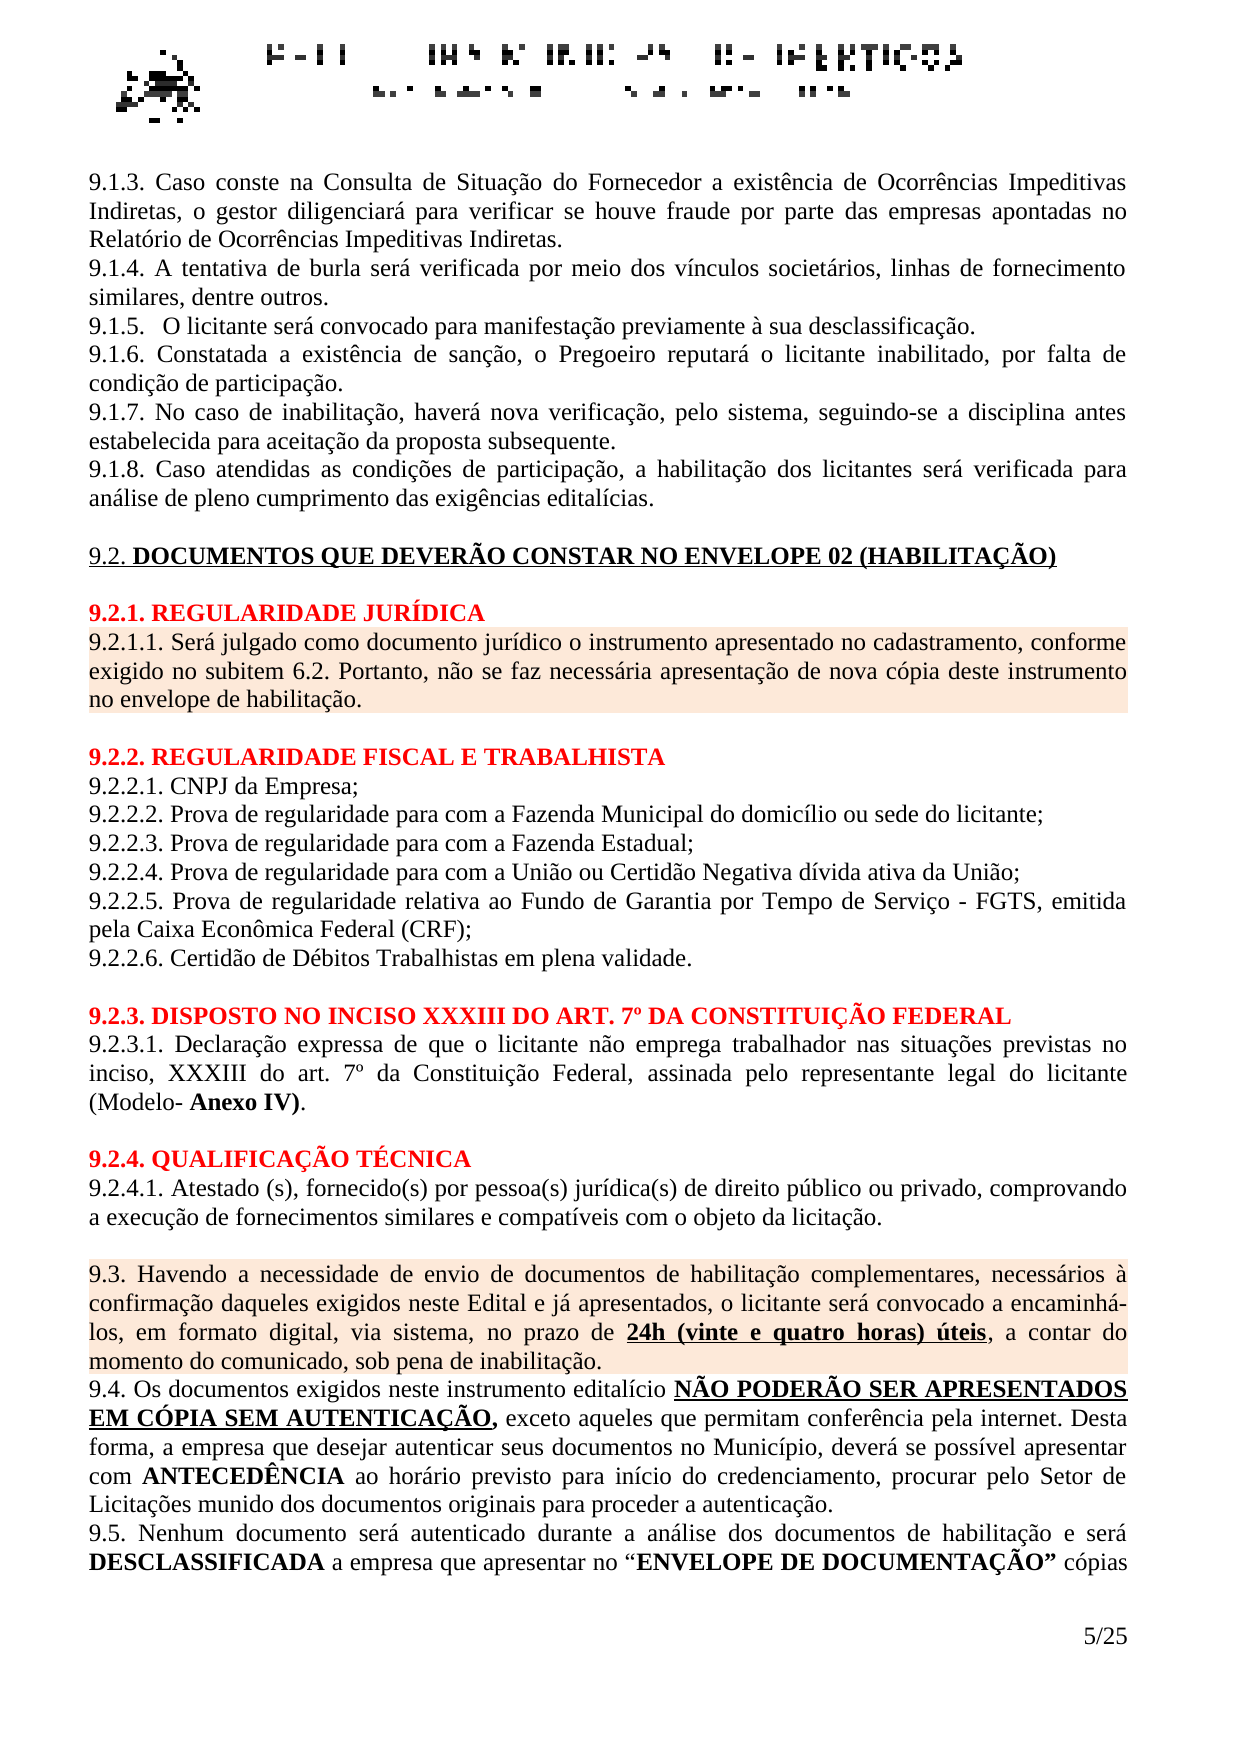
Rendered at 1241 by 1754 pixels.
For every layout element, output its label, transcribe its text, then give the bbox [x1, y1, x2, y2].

text 9.4. Os documentos exigidos neste instrumento editalício NÃO PODERÃO SER APRESENTADOS EM CÓPIA SEM AUTENTICAÇÃO, exceto aqueles que permitam conferência pela internet. Desta forma, a empresa que desejar autenticar seus documentos no Município, deverá se possível apresentar com ANTECEDÊNCIA ao horário previsto para início do credenciamento, procurar pelo Setor de Licitações munido dos documentos originais para proceder a autenticação. [89, 1374, 1128, 1518]
list 9.1.8. Caso atendidas as condições de participação, a habilitação dos licitantes será verificada para análise de pleno cumprimento das exigências editalícias. [89, 454, 1128, 512]
list 9.1.3. Caso conste na Consulta de Situação do Fornecedor a existência de Ocorrências Impeditivas Indiretas, o gestor diligenciará para verificar se houve fraude por parte das empresas apontadas no Relatório de Ocorrências Impeditivas Indiretas. [89, 167, 1128, 253]
text 9.2.3. DISPOSTO NO INCISO XXXIII DO ART. 7º DA CONSTITUIÇÃO FEDERAL [89, 1001, 1128, 1029]
text 9.2.1.1. Será julgado como documento jurídico o instrumento apresentado no cadastramento, conforme exigido no subitem 6.2. Portanto, não se faz necessária apresentação de nova cópia deste instrumento no envelope de habilitação. [89, 627, 1128, 713]
text 9.2.2.1. CNPJ da Empresa; [89, 771, 1128, 799]
text 9.2.2.5. Prova de regularidade relativa ao Fundo de Garantia por Tempo de Serviço - FGTS, emitida pela Caixa Econômica Federal (CRF); [89, 886, 1128, 943]
text 9.2.2.4. Prova de regularidade para com a União ou Certidão Negativa dívida ativa da União; [89, 857, 1128, 886]
text 9.2.4.1. Atestado (s), fornecido(s) por pessoa(s) jurídica(s) de direito público ou privado, comprovando a execução de fornecimentos similares e compatíveis com o objeto da licitação. [89, 1173, 1128, 1231]
text 9.2.4. QUALIFICAÇÃO TÉCNICA [89, 1144, 1128, 1173]
list 9.1.4. A tentativa de burla será verificada por meio dos vínculos societários, linhas de fornecimento similares, dentre outros. [89, 253, 1128, 311]
text 9.3. Havendo a necessidade de envio de documentos de habilitação complementares, necessários à confirmação daqueles exigidos neste Edital e já apresentados, o licitante será convocado a encaminhá-los, em formato digital, via sistema, no prazo de 24h (vinte e quatro horas) úteis, a contar do momento do comunicado, sob pena de inabilitação. [89, 1259, 1128, 1374]
list O licitante será convocado para manifestação previamente à sua desclassificação. [89, 311, 1128, 339]
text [89, 1518, 1128, 1576]
text 9.2.2.2. Prova de regularidade para com a Fazenda Municipal do domicílio ou sede do licitante; [89, 799, 1128, 828]
text 9.2. DOCUMENTOS QUE DEVERÃO CONSTAR NO ENVELOPE 02 (HABILITAÇÃO) [89, 541, 1128, 569]
text 9.2.2.6. Certidão de Débitos Trabalhistas em plena validade. [89, 943, 1128, 972]
text 9.2.1. REGULARIDADE JURÍDICA [89, 598, 1128, 627]
text 9.2.2. REGULARIDADE FISCAL E TRABALHISTA [89, 742, 1128, 771]
text 9.2.3.1. Declaração expressa de que o licitante não emprega trabalhador nas situações previstas no inciso, XXXIII do art. 7º da Constituição Federal, assinada pelo representante legal do licitante (Modelo- Anexo IV). [89, 1029, 1128, 1116]
text 9.2.2.3. Prova de regularidade para com a Fazenda Estadual; [89, 828, 1128, 857]
list 9.1.6. Constatada a existência de sanção, o Pregoeiro reputará o licitante inabilitado, por falta de condição de participação. [89, 339, 1128, 397]
list 9.1.7. No caso de inabilitação, haverá nova verificação, pelo sistema, seguindo-se a disciplina antes estabelecida para aceitação da proposta subsequente. [89, 397, 1128, 454]
